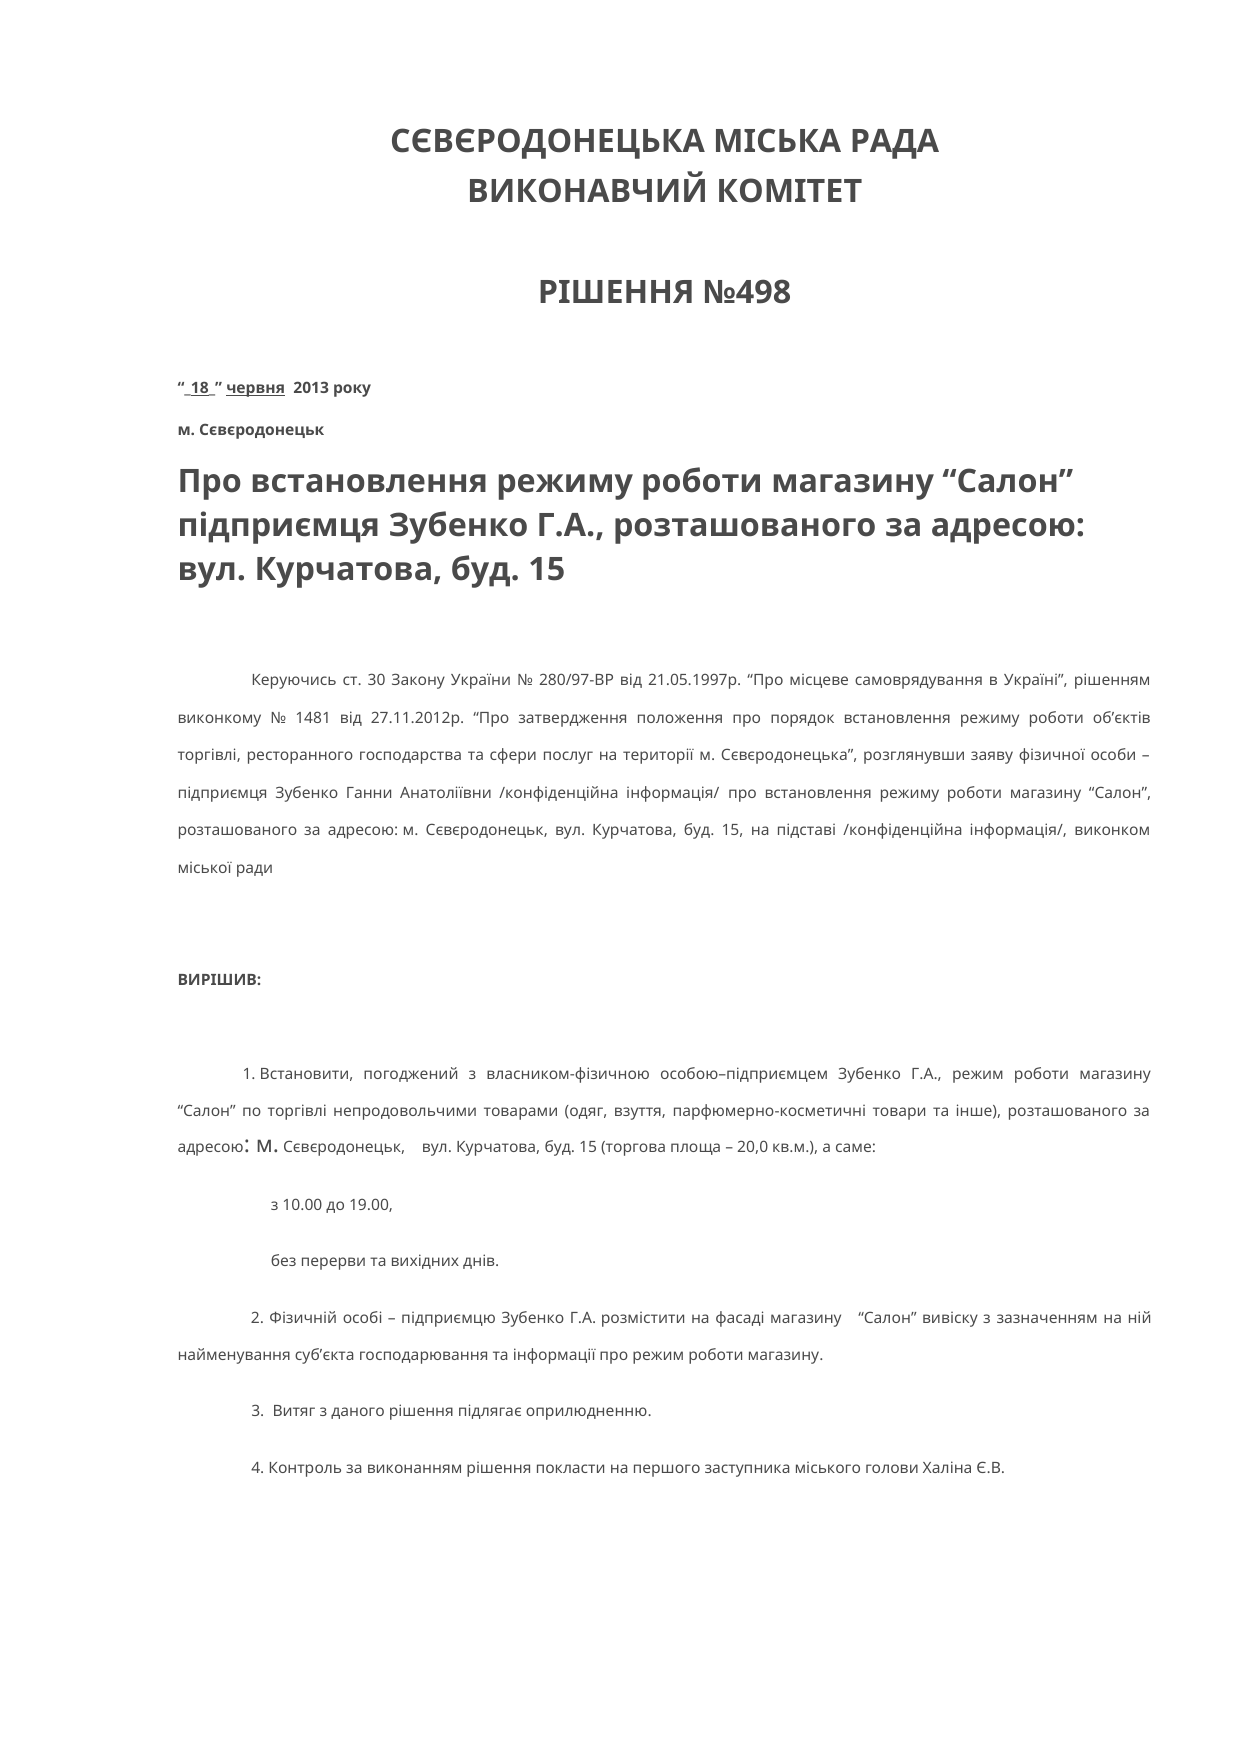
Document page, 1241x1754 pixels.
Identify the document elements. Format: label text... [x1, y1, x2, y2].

text Про встановлення режиму роботи магазину “Салон” підприємця Зубенко Г.А., розташованого за адресою: вул. Курчатова, буд. 15 [177, 458, 1152, 590]
text 4. Контроль за виконанням рішення покласти на першого заступника міського голови Халіна Є.В. [177, 1440, 1152, 1478]
text м. Сєвєродонецьк [177, 417, 1152, 439]
text Керуючись ст. 30 Закону України № 280/97-ВР від 21.05.1997р. “Про місцеве самоврядування в Україні”, рішенням виконкому № 1481 від 27.11.2012р. “Про затвердження положення про порядок встановлення режиму роботи об’єктів торгівлі, ресторанного господарства та сфери послуг на території м. Сєвєродонецька”, розглянувши заяву фізичної особи – підприємця Зубенко Ганни Анатоліївни /конфіденційна інформація/ про встановлення режиму роботи магазину “Салон”, розташованого за адресою: м. Сєвєродонецьк, вул. Курчатова, буд. 15, на підставі /конфіденційна інформація/, виконком міської ради [177, 653, 1152, 878]
text з 10.00 до 19.00, [177, 1178, 1152, 1215]
text 1. Встановити, погоджений з власником-фізичною особою–підприємцем Зубенко Г.А., режим роботи магазину “Салон” по торгівлі непродовольчими товарами (одяг, взуття, парфюмерно-косметичні товари та інше), розташованого за адресою: м. Сєвєродонецьк, вул. Курчатова, буд. 15 (торгова площа – 20,0 кв.м.), а саме: [177, 1046, 1152, 1159]
text “_18_” червня 2013 року [177, 361, 1152, 398]
text ВИРІШИВ: [177, 953, 1152, 990]
text ВИКОНАВЧИЙ КОМІТЕТ [177, 168, 1152, 212]
text 3. Витяг з даного рішення підлягає оприлюдненню. [177, 1384, 1152, 1421]
text РІШЕННЯ №498 [177, 269, 1152, 313]
text без перерви та вихідних днів. [177, 1234, 1152, 1271]
text СЄВЄРОДОНЕЦЬКА МІСЬКА РАДА [177, 118, 1152, 162]
text 2. Фізичній особі – підприємцю Зубенко Г.А. розмістити на фасаді магазину “Салон” вивіску з зазначенням на ній найменування суб’єкта господарювання та інформації про режим роботи магазину. [177, 1290, 1152, 1365]
